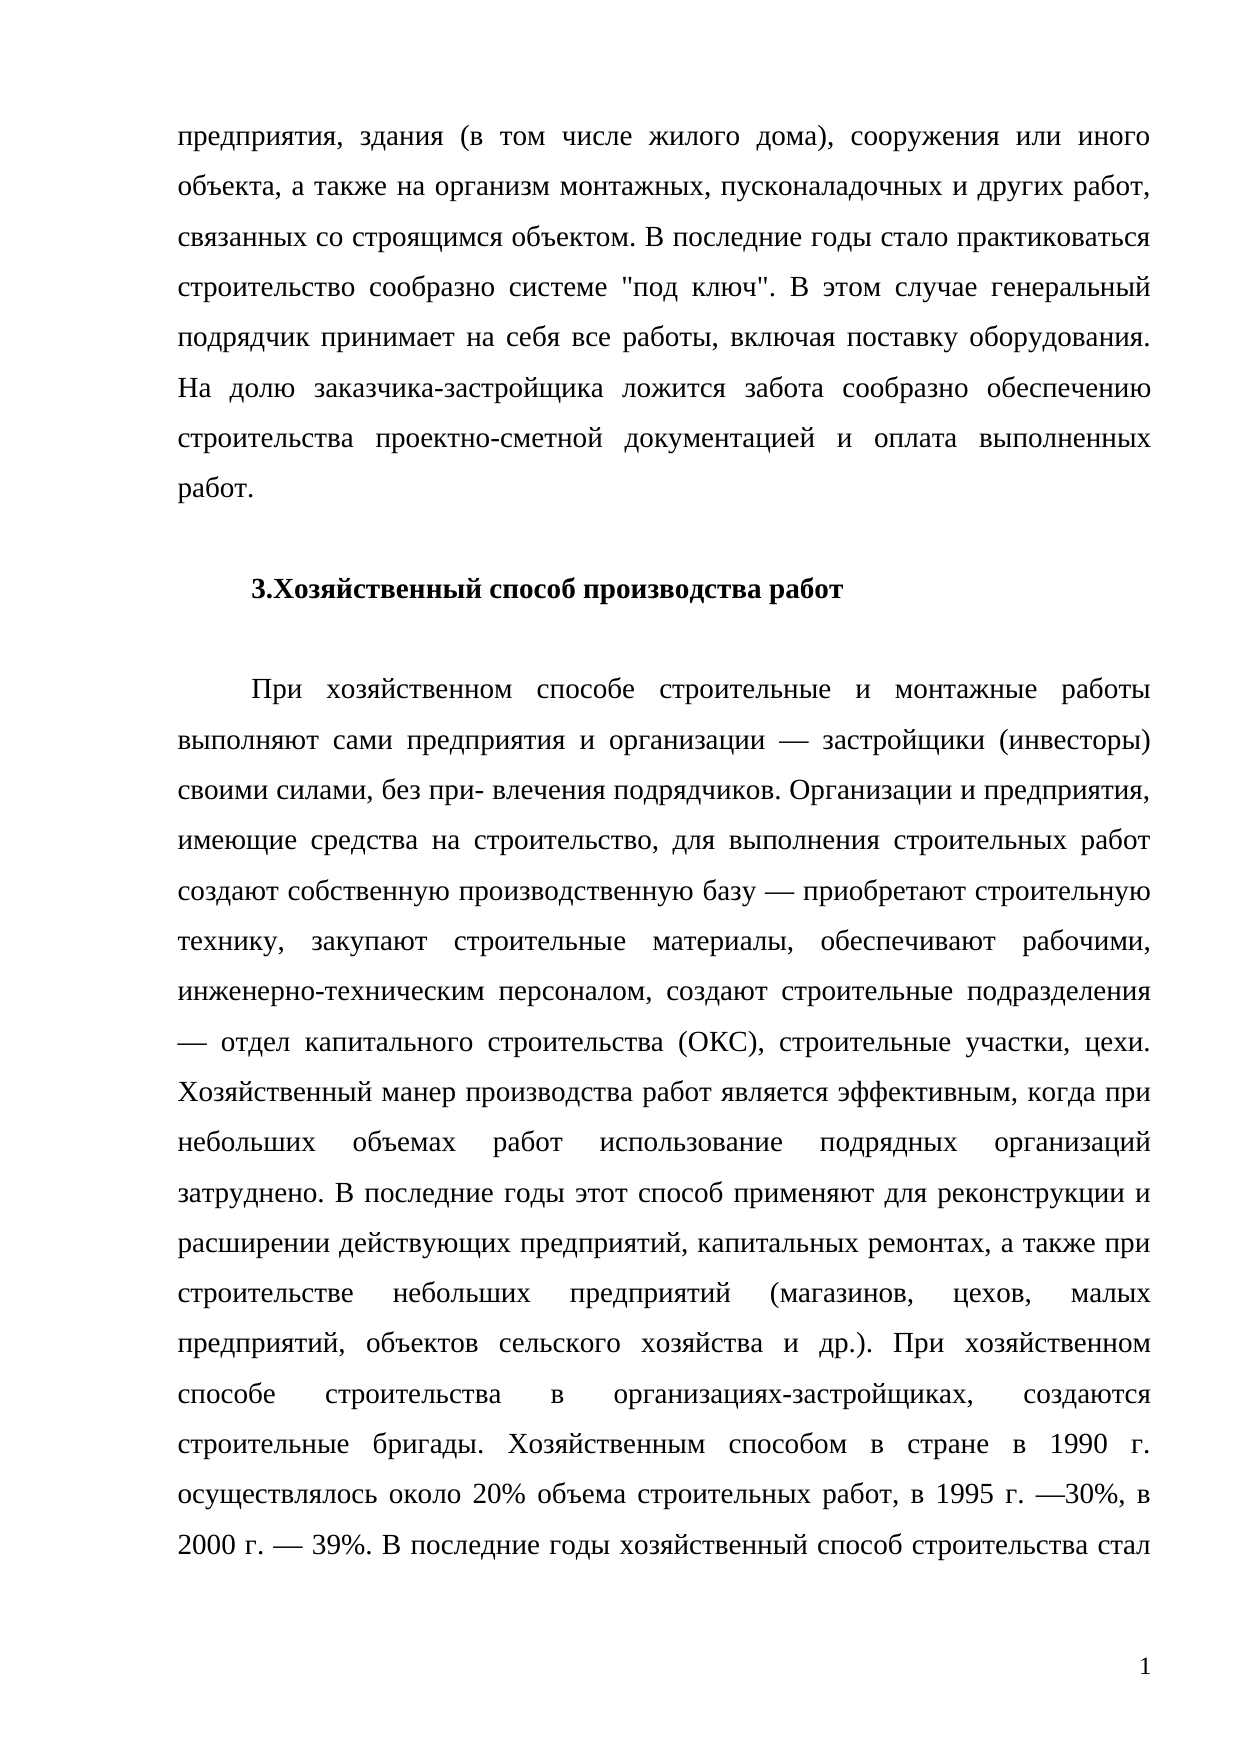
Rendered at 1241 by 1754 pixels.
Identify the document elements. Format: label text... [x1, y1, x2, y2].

text 3.Хозяйственный способ производства работ [177, 571, 1152, 604]
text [177, 118, 1152, 504]
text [177, 672, 1152, 1560]
